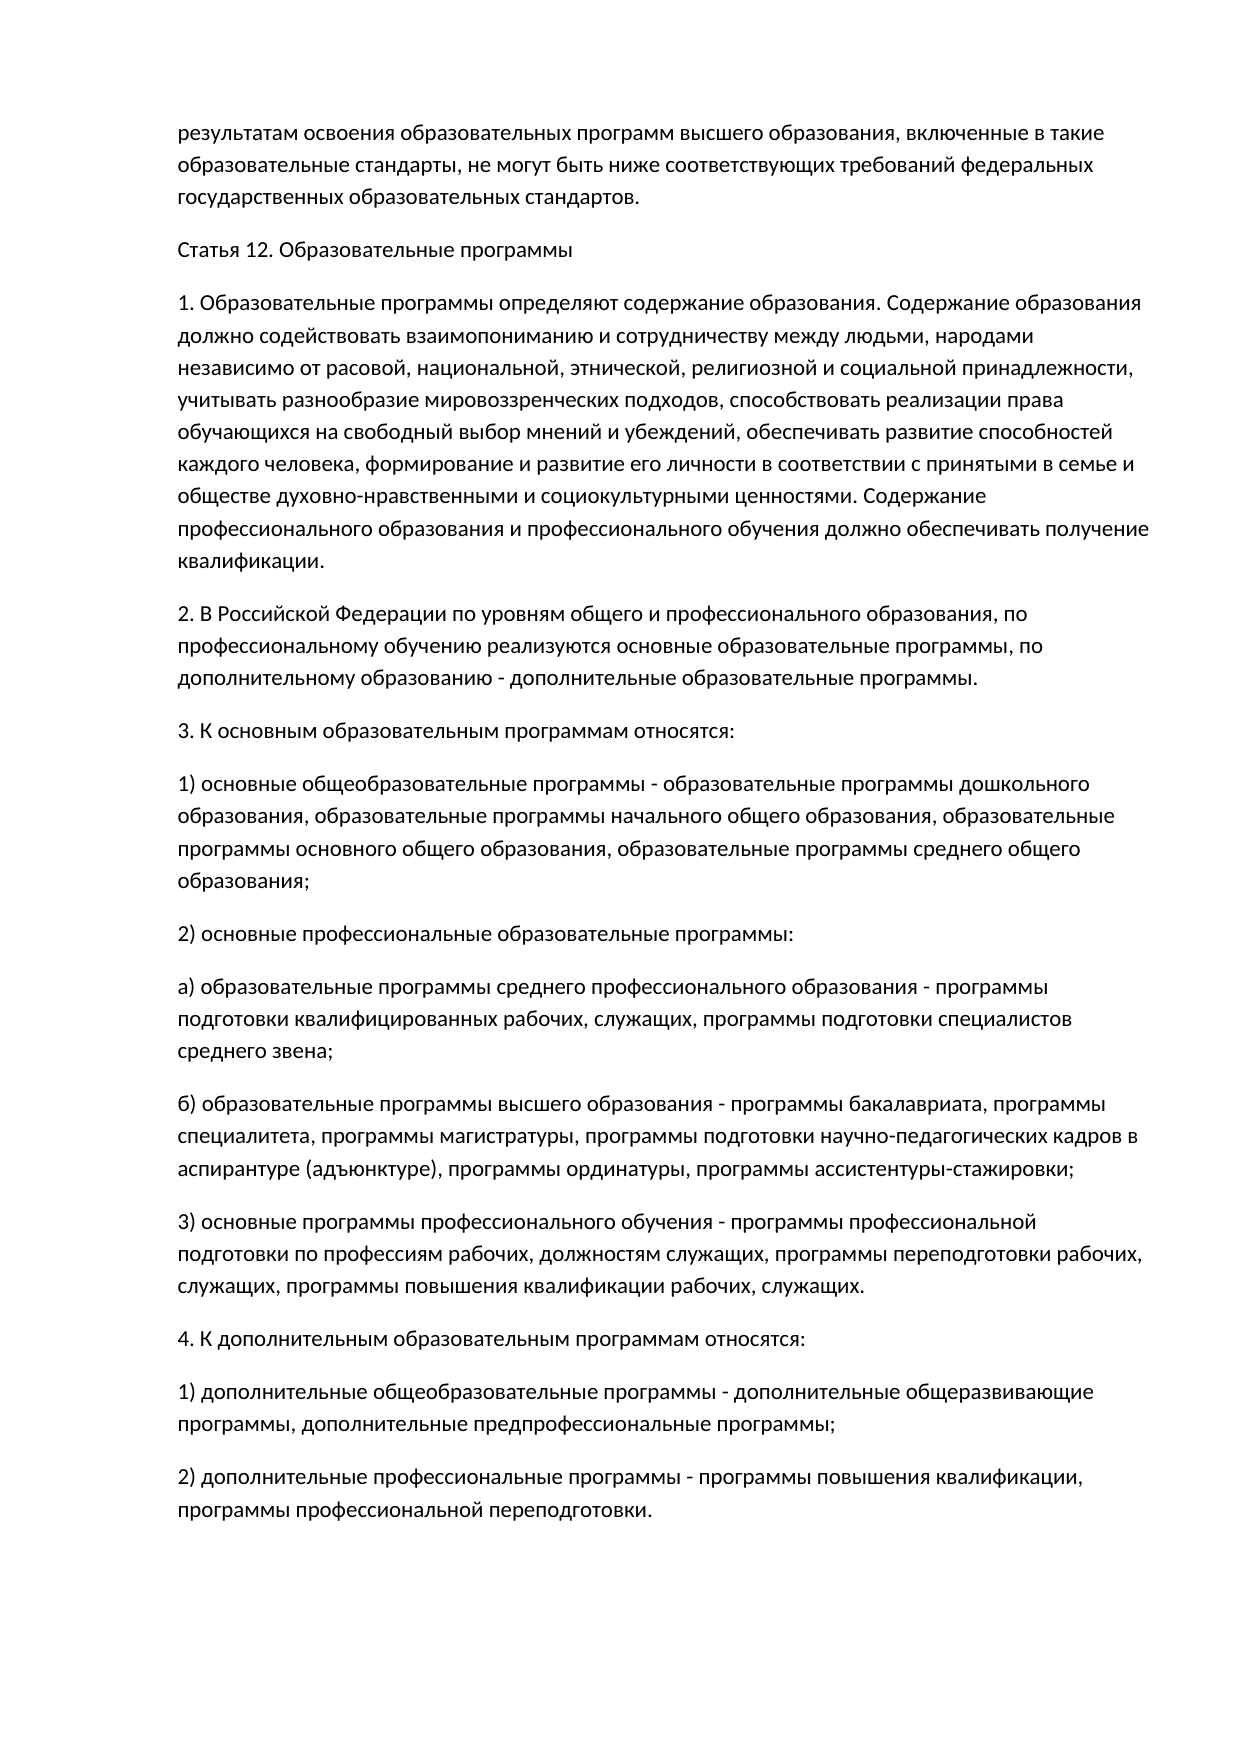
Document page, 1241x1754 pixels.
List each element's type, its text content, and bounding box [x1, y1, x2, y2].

text 3. К основным образовательным программам относятся: [177, 716, 1152, 744]
text 1. Образовательные программы определяют содержание образования. Содержание образования должно содействовать взаимопониманию и сотрудничеству между людьми, народами независимо от расовой, национальной, этнической, религиозной и социальной принадлежности, учитывать разнообразие мировоззренческих подходов, способствовать реализации права обучающихся на свободный выбор мнений и убеждений, обеспечивать развитие способностей каждого человека, формирование и развитие его личности в соответствии с принятыми в семье и обществе духовно-нравственными и социокультурными ценностями. Содержание профессионального образования и профессионального обучения должно обеспечивать получение квалификации. [177, 288, 1152, 574]
text 1) дополнительные общеобразовательные программы - дополнительные общеразвивающие программы, дополнительные предпрофессиональные программы; [177, 1377, 1152, 1437]
text Статья 12. Образовательные программы [177, 236, 1152, 263]
text 3) основные программы профессионального обучения - программы профессиональной подготовки по профессиям рабочих, должностям служащих, программы переподготовки рабочих, служащих, программы повышения квалификации рабочих, служащих. [177, 1207, 1152, 1299]
text а) образовательные программы среднего профессионального образования - программы подготовки квалифицированных рабочих, служащих, программы подготовки специалистов среднего звена; [177, 972, 1152, 1064]
text 2) дополнительные профессиональные программы - программы повышения квалификации, программы профессиональной переподготовки. [177, 1462, 1152, 1523]
text 1) основные общеобразовательные программы - образовательные программы дошкольного образования, образовательные программы начального общего образования, образовательные программы основного общего образования, образовательные программы среднего общего образования; [177, 769, 1152, 894]
text 2) основные профессиональные образовательные программы: [177, 919, 1152, 947]
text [177, 118, 1152, 211]
text 2. В Российской Федерации по уровням общего и профессионального образования, по профессиональному обучению реализуются основные образовательные программы, по дополнительному образованию - дополнительные образовательные программы. [177, 599, 1152, 691]
text 4. К дополнительным образовательным программам относятся: [177, 1324, 1152, 1352]
text б) образовательные программы высшего образования - программы бакалавриата, программы специалитета, программы магистратуры, программы подготовки научно-педагогических кадров в аспирантуре (адъюнктуре), программы ординатуры, программы ассистентуры-стажировки; [177, 1089, 1152, 1182]
